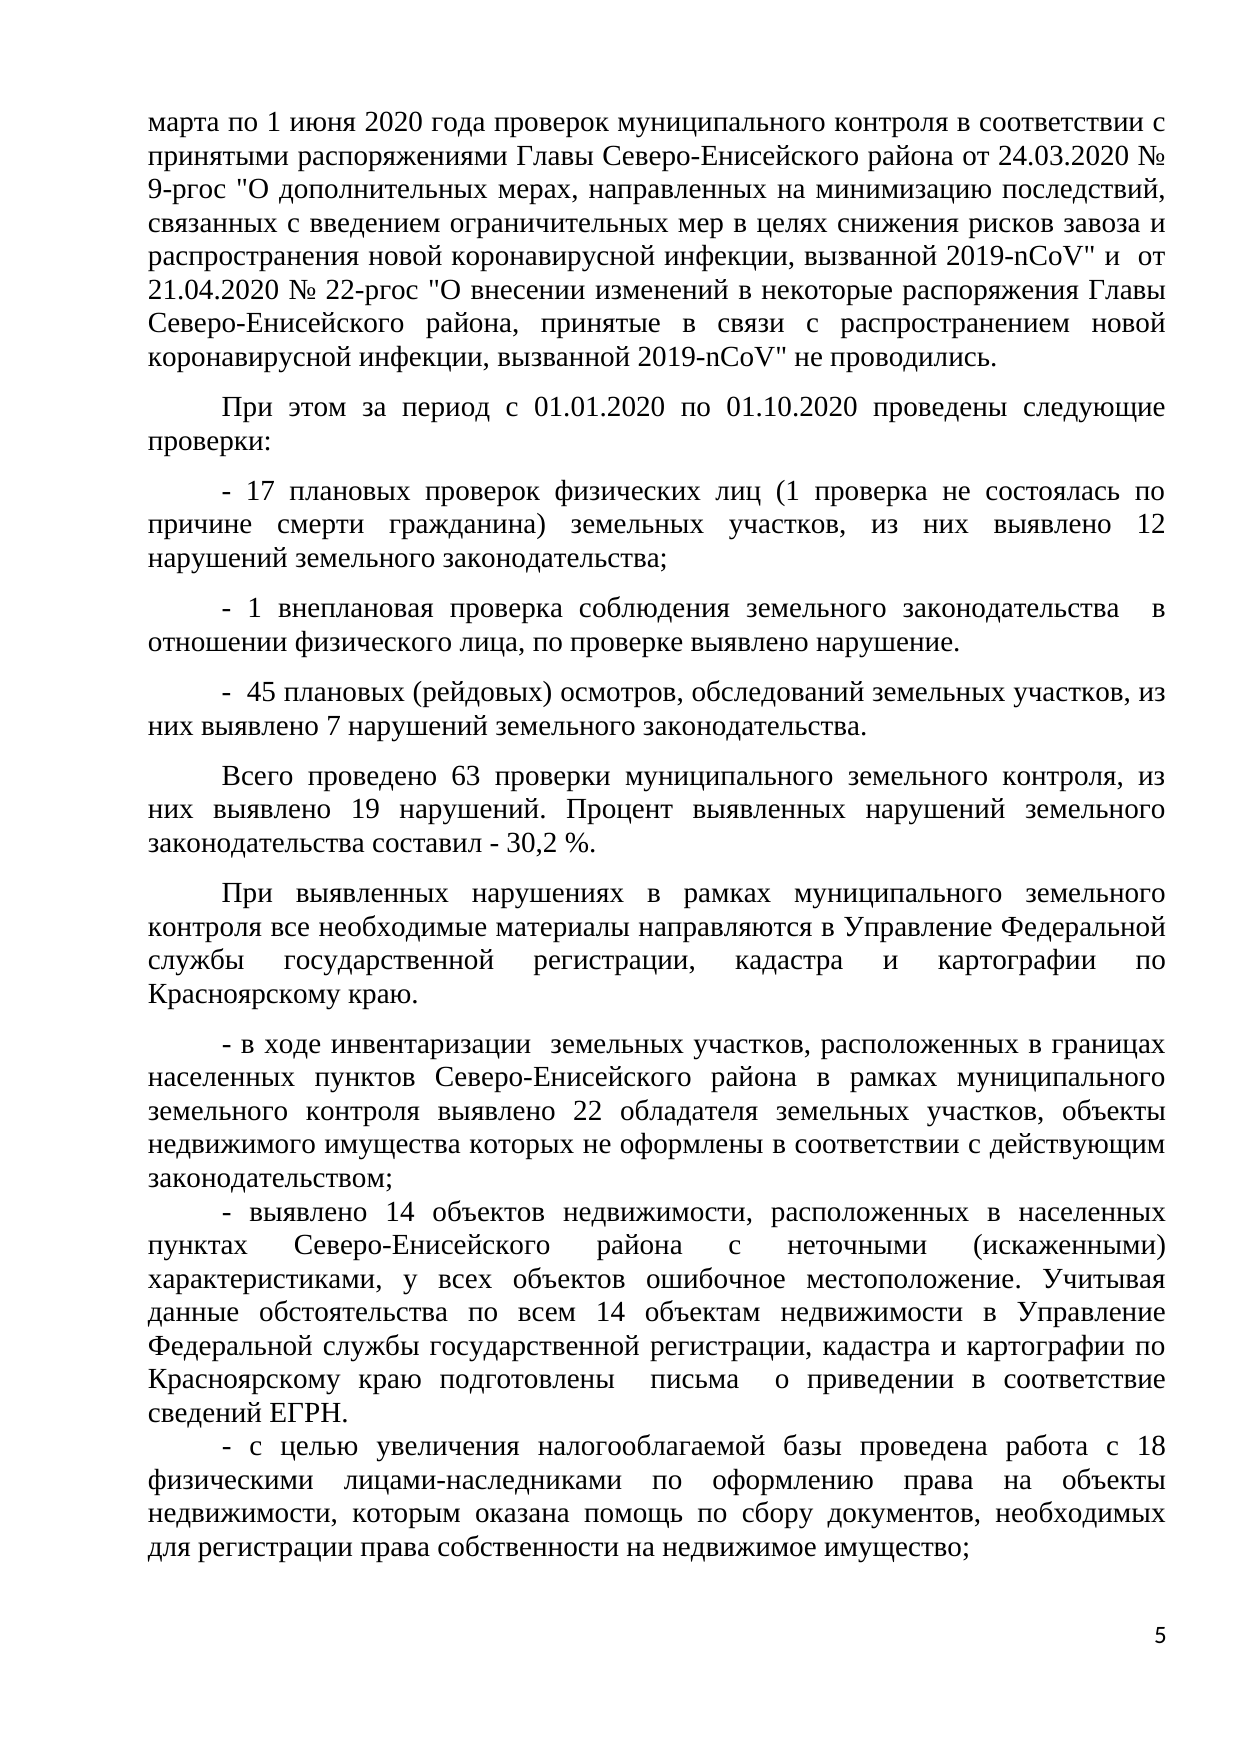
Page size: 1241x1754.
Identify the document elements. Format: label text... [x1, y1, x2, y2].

text - выявлено 14 объектов недвижимости, расположенных в населенных пунктах Северо-Енисейского района с неточными (искаженными) характеристиками, у всех объектов ошибочное местоположение. Учитывая данные обстоятельства по всем 14 объектам недвижимости в Управление Федеральной службы государственной регистрации, кадастра и картографии по Красноярскому краю подготовлены письма о приведении в соответствие сведений ЕГРН. [148, 1194, 1167, 1428]
text При выявленных нарушениях в рамках муниципального земельного контроля все необходимые материалы направляются в Управление Федеральной службы государственной регистрации, кадастра и картографии по Красноярскому краю. [148, 875, 1167, 1009]
text - 45 плановых (рейдовых) осмотров, обследований земельных участков, из них выявлено 7 нарушений земельного законодательства. [148, 674, 1167, 741]
text - 1 внеплановая проверка соблюдения земельного законодательства в отношении физического лица, по проверке выявлено нарушение. [148, 590, 1167, 657]
text - в ходе инвентаризации земельных участков, расположенных в границах населенных пунктов Северо-Енисейского района в рамках муниципального земельного контроля выявлено 22 обладателя земельных участков, объекты недвижимого имущества которых не оформлены в соответствии с действующим законодательством; [148, 1026, 1167, 1194]
text - 17 плановых проверок физических лиц (1 проверка не состоялась по причине смерти гражданина) земельных участков, из них выявлено 12 нарушений земельного законодательства; [148, 473, 1167, 574]
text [148, 104, 1167, 373]
text - с целью увеличения налогооблагаемой базы проведена работа с 18 физическими лицами-наследниками по оформлению права на объекты недвижимости, которым оказана помощь по сбору документов, необходимых для регистрации права собственности на недвижимое имущество; [148, 1428, 1167, 1563]
text При этом за период с 01.01.2020 по 01.10.2020 проведены следующие проверки: [148, 389, 1167, 456]
text Всего проведено 63 проверки муниципального земельного контроля, из них выявлено 19 нарушений. Процент выявленных нарушений земельного законодательства составил - 30,2 %. [148, 758, 1167, 858]
